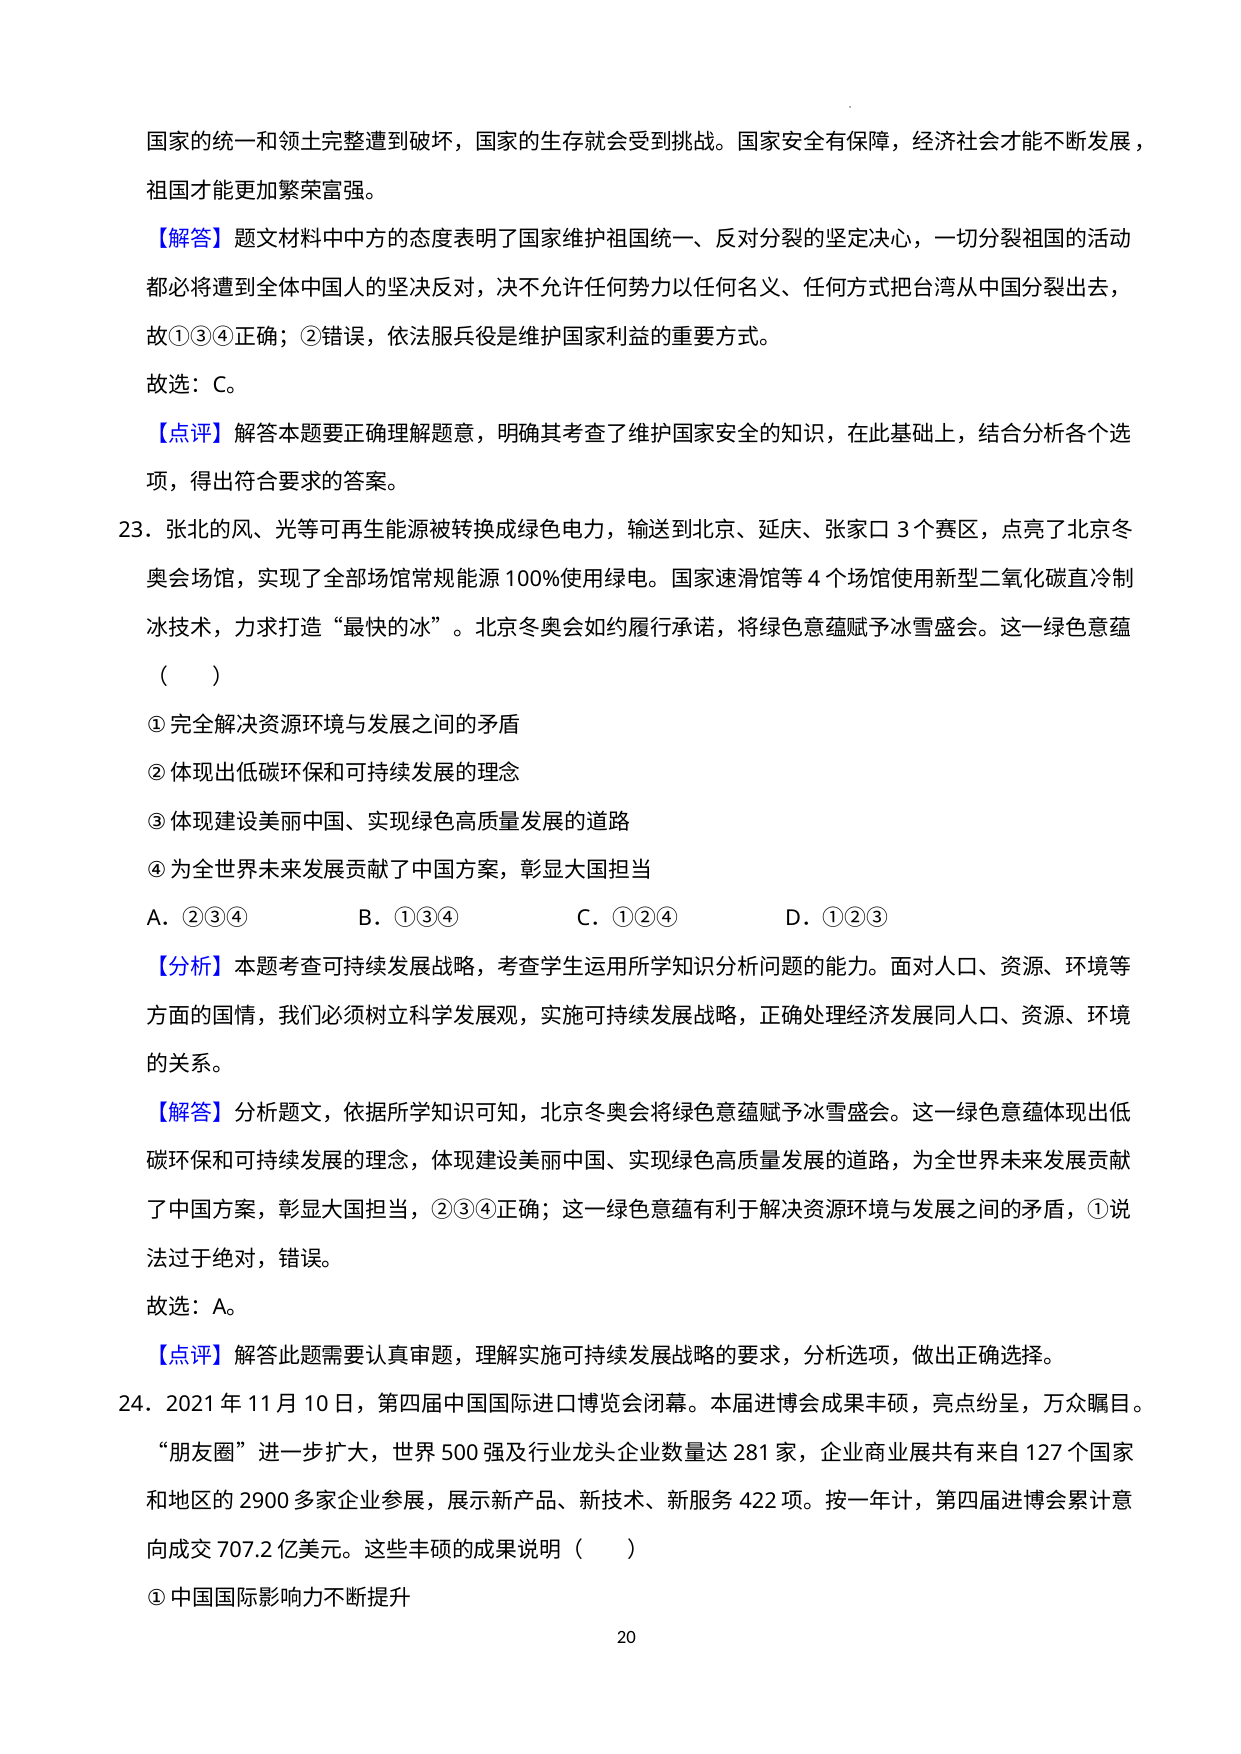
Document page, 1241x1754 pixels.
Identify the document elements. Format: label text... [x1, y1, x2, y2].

text ②体现出低碳环保和可持续发展的理念 [147, 755, 1134, 788]
text 【点评】解答此题需要认真审题，理解实施可持续发展战略的要求，分析选项，做出正确选择。 [147, 1337, 1134, 1370]
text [147, 124, 1134, 205]
text 故选：A。 [147, 1289, 1134, 1321]
text ①完全解决资源环境与发展之间的矛盾 [147, 707, 1134, 739]
text ④为全世界未来发展贡献了中国方案，彰显大国担当 [147, 852, 1134, 884]
text 故选：C。 [147, 367, 1134, 399]
text 【解答】分析题文，依据所学知识可知，北京冬奥会将绿色意蕴赋予冰雪盛会。这一绿色意蕴体现出低碳环保和可持续发展的理念，体现建设美丽中国、实现绿色高质量发展的道路，为全世界未来发展贡献了中国方案，彰显大国担当，②③④正确；这一绿色意蕴有利于解决资源环境与发展之间的矛盾，①说法过于绝对，错误。 [147, 1094, 1134, 1273]
text 【分析】本题考查可持续发展战略，考查学生运用所学知识分析问题的能力。面对人口、资源、环境等方面的国情，我们必须树立科学发展观，实施可持续发展战略，正确处理经济发展同人口、资源、环境的关系。 [147, 948, 1134, 1078]
text 24．2021年11月10日，第四届中国国际进口博览会闭幕。本届进博会成果丰硕，亮点纷呈，万众瞩目。“朋友圈”进一步扩大，世界500强及行业龙头企业数量达281家，企业商业展共有来自127个国家和地区的2900多家企业参展，展示新产品、新技术、新服务422项。按一年计，第四届进博会累计意向成交707.2亿美元。这些丰硕的成果说明（ ） [118, 1386, 1134, 1564]
text ③体现建设美丽中国、实现绿色高质量发展的道路 [147, 803, 1134, 836]
text 【解答】题文材料中中方的态度表明了国家维护祖国统一、反对分裂的坚定决心，一切分裂祖国的活动都必将遭到全体中国人的坚决反对，决不允许任何势力以任何名义、任何方式把台湾从中国分裂出去，故①③④正确；②错误，依法服兵役是维护国家利益的重要方式。 [147, 221, 1134, 351]
text 23．张北的风、光等可再生能源被转换成绿色电力，输送到北京、延庆、张家口3个赛区，点亮了北京冬奥会场馆，实现了全部场馆常规能源100%使用绿电。国家速滑馆等4个场馆使用新型二氧化碳直冷制冰技术，力求打造“最快的冰”。北京冬奥会如约履行承诺，将绿色意蕴赋予冰雪盛会。这一绿色意蕴（ ） [118, 512, 1134, 691]
text 【点评】解答本题要正确理解题意，明确其考查了维护国家安全的知识，在此基础上，结合分析各个选项，得出符合要求的答案。 [147, 415, 1134, 496]
text A．②③④ B．①③④ C．①②④ D．①②③ [118, 900, 1134, 933]
text ①中国国际影响力不断提升 [147, 1580, 1134, 1613]
